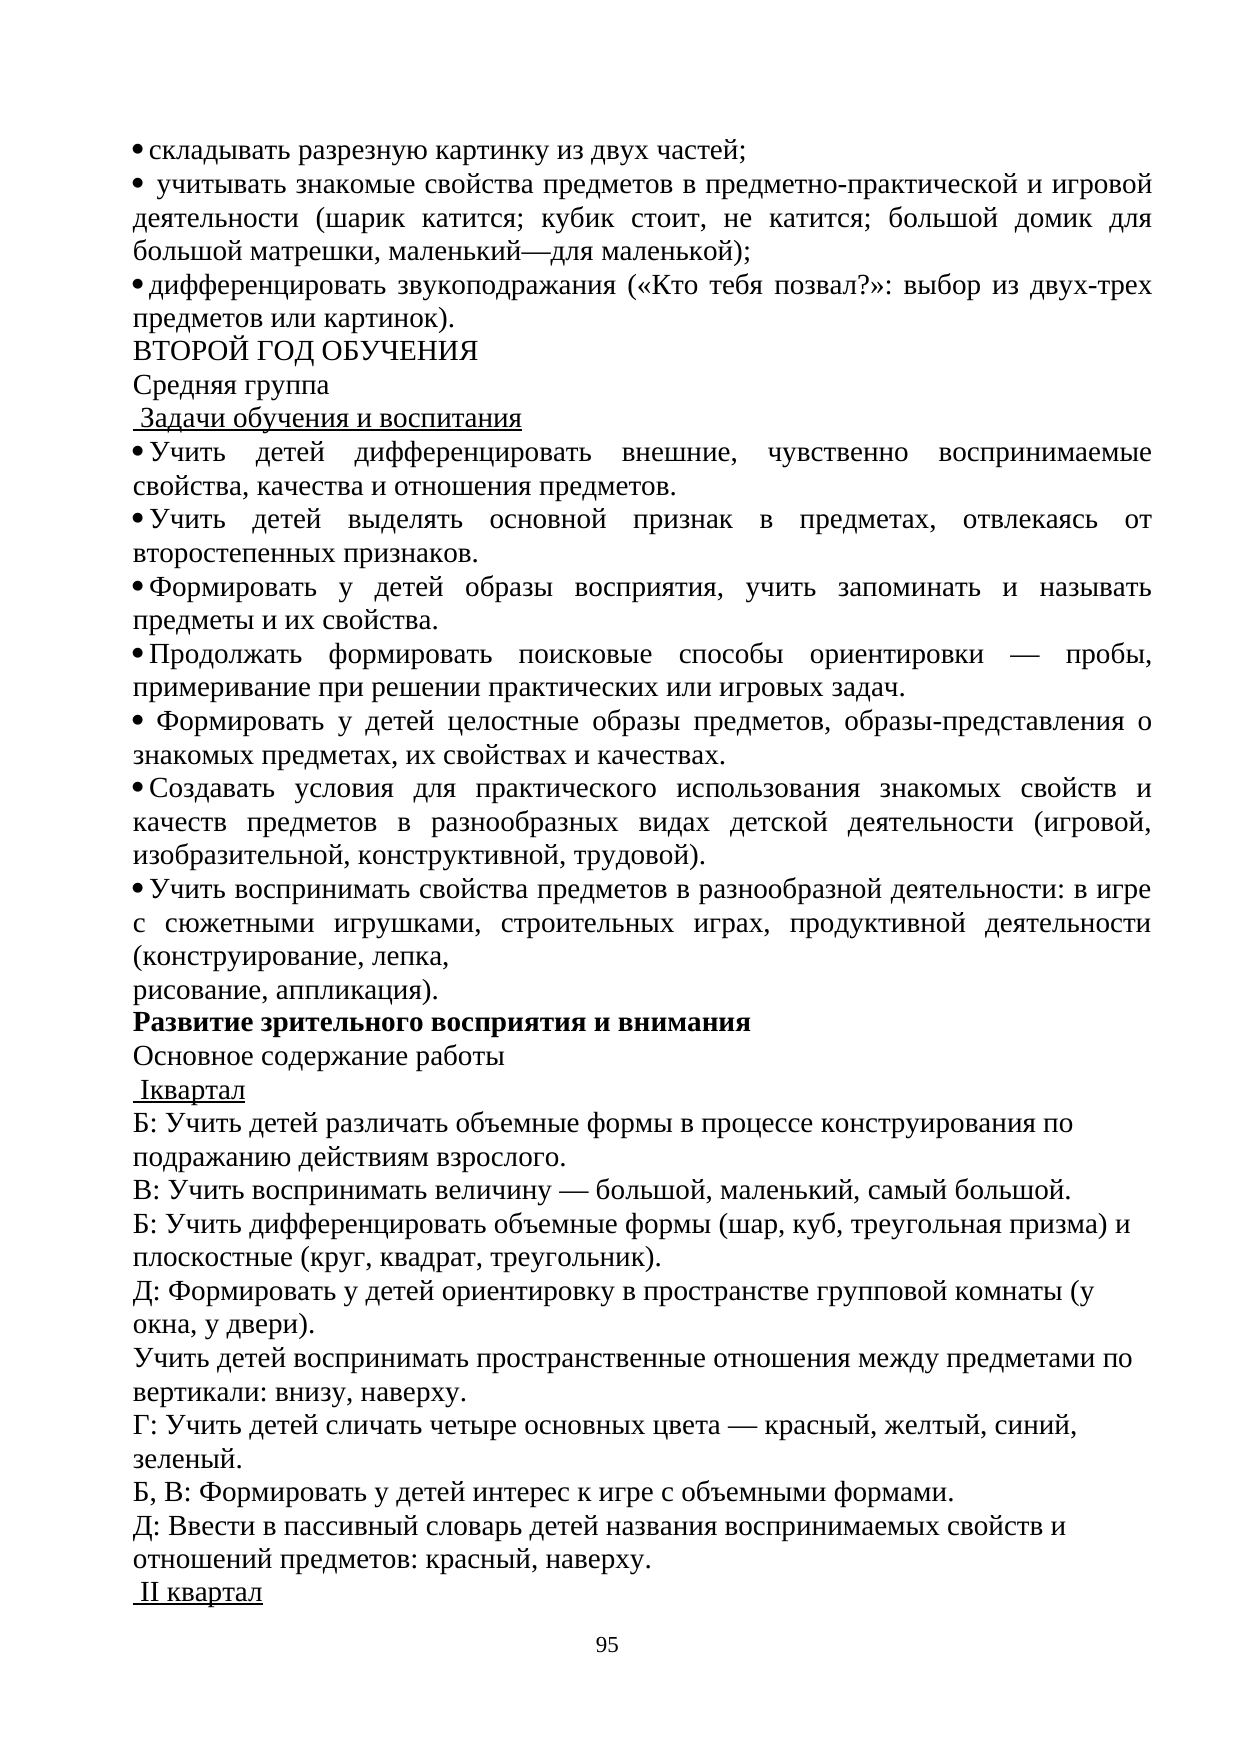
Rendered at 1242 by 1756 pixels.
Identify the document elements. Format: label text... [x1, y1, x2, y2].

text Б: Учить детей различать объемные формы в процессе конструирования по подражанию действиям взрослого. [133, 1105, 1110, 1172]
list Учить детей выделять основной признак в предметах, отвлекаясь от второстепенных признаков. [133, 502, 1153, 569]
list Формировать у детей образы восприятия, учить запоминать и называть предметы и их свойства. [133, 569, 1152, 636]
list складывать разрезную картинку из двух частей; [133, 132, 1242, 166]
text Iквартал [133, 1072, 1242, 1105]
text ВТОРОЙ ГОД ОБУЧЕНИЯ [133, 334, 1242, 367]
subtitle Развитие зрительного восприятия и внимания [133, 1005, 1242, 1038]
text Средняя группа [133, 367, 1242, 401]
list дифференцировать звукоподражания («Кто тебя позвал?»: выбор из двух-трех предметов или картинок). [133, 267, 1153, 334]
list Создавать условия для практического использования знакомых свойств и качеств предметов в разнообразных видах детской деятельности (игровой, изобразительной, конструктивной, трудовой). [133, 770, 1153, 871]
list учитывать знакомые свойства предметов в предметно-практической и игровой деятельности (шарик катится; кубик стоит, не катится; большой домик для большой матрешки, маленький—для маленькой); [133, 166, 1153, 267]
text II квартал [133, 1575, 1242, 1608]
text рисование, аппликация). [133, 972, 1242, 1005]
text Д: Формировать у детей ориентировку в пространстве групповой комнаты (у окна, у двери). [133, 1273, 1110, 1340]
list Продолжать формировать поисковые способы ориентировки — пробы, примеривание при решении практических или игровых задач. [133, 636, 1153, 703]
text Учить детей воспринимать пространственные отношения между предметами по вертикали: внизу, наверху. [133, 1340, 1242, 1407]
list Формировать у детей целостные образы предметов, образы-представления о знакомых предметах, их свойствах и качествах. [133, 703, 1153, 770]
text В: Учить воспринимать величину — большой, маленький, самый большой. [133, 1172, 1242, 1206]
list Учить воспринимать свойства предметов в разнообразной деятельности: в игре с сюжетными игрушками, строительных играх, продуктивной деятельности (конструирование, лепка, [133, 871, 1152, 972]
text Б: Учить дифференцировать объемные формы (шар, куб, треугольная призма) и плоскостные (круг, квадрат, треугольник). [133, 1206, 1242, 1273]
text Б, В: Формировать у детей интерес к игре с объемными формами. [133, 1474, 1242, 1508]
text Основное содержание работы [133, 1038, 1242, 1072]
list Учить детей дифференцировать внешние, чувственно воспринимаемые свойства, качества и отношения предметов. [133, 434, 1153, 502]
text Г: Учить детей сличать четыре основных цвета — красный, желтый, синий, зеленый. [133, 1407, 1110, 1474]
text Задачи обучения и воспитания [133, 401, 1242, 434]
text Д: Ввести в пассивный словарь детей названия воспринимаемых свойств и отношений предметов: красный, наверху. [133, 1508, 1110, 1575]
